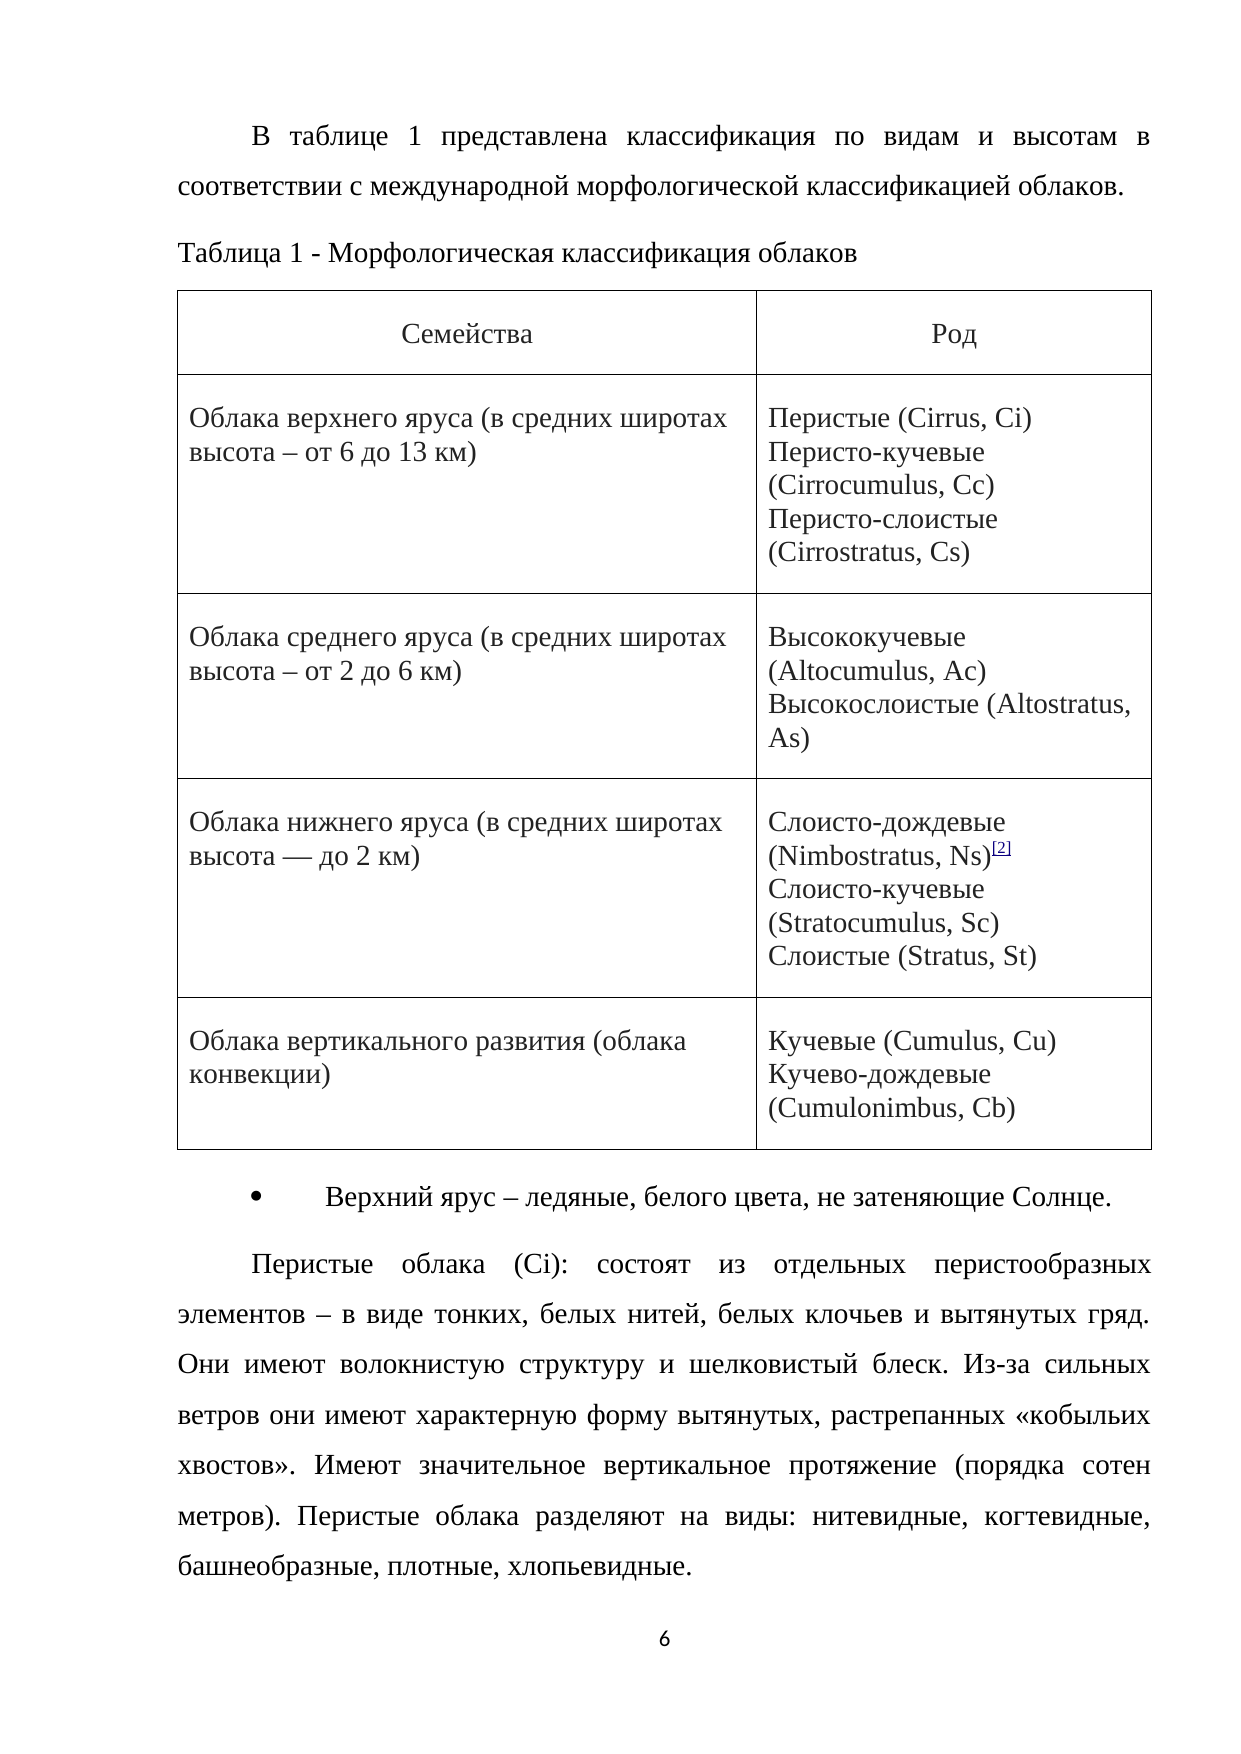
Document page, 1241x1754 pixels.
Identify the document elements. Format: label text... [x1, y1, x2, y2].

text Таблица 1 - Морфологическая классификация облаков [177, 235, 1152, 269]
table_cell Облака нижнего яруса (в средних широтах высота — до 2 км) [178, 779, 756, 997]
table_header Род [757, 291, 1151, 374]
table_cell Облака верхнего яруса (в средних широтах высота – от 6 до 13 км) [178, 375, 756, 593]
text Перистые облака (Ci): состоят из отдельных перистообразных элементов – в виде тонких, белых нитей, белых клочьев и вытянутых гряд. Они имеют волокнистую структуру и шелковистый блеск. Из-за сильных ветров они имеют характерную форму вытянутых, растрепанных «кобыльих хвостов». Имеют значительное вертикальное протяжение (порядка сотен метров). Перистые облака разделяют на виды: нитевидные, когтевидные, башнеобразные, плотные, хлопьевидные. [177, 1246, 1152, 1581]
table_cell Высококучевые (Altocumulus, Ac) Высокослоистые (Altostratus, As) [757, 594, 1151, 778]
table_header Семейства [178, 291, 756, 374]
list Верхний ярус – ледяные, белого цвета, не затеняющие Солнце. [177, 1179, 1152, 1213]
table_cell Перистые (Cirrus, Ci) Перисто-кучевые (Cirrocumulus, Cc) Перисто-слоистые (Cirrostratus, Cs) [757, 375, 1151, 593]
table_cell Облака среднего яруса (в средних широтах высота – от 2 до 6 км) [178, 594, 756, 778]
table_cell Облака вертикального развития (облака конвекции) [178, 998, 756, 1149]
text В таблице 1 представлена классификация по видам и высотам в соответствии с международной морфологической классификацией облаков. [177, 118, 1152, 202]
table_cell Кучевые (Cumulus, Cu) Кучево-дождевые (Cumulonimbus, Cb) [757, 998, 1151, 1149]
table_cell Слоисто-дождевые (Nimbostratus, Ns)[2] Слоисто-кучевые (Stratocumulus, Sc) Слоистые (Stratus, St) [757, 779, 1151, 997]
